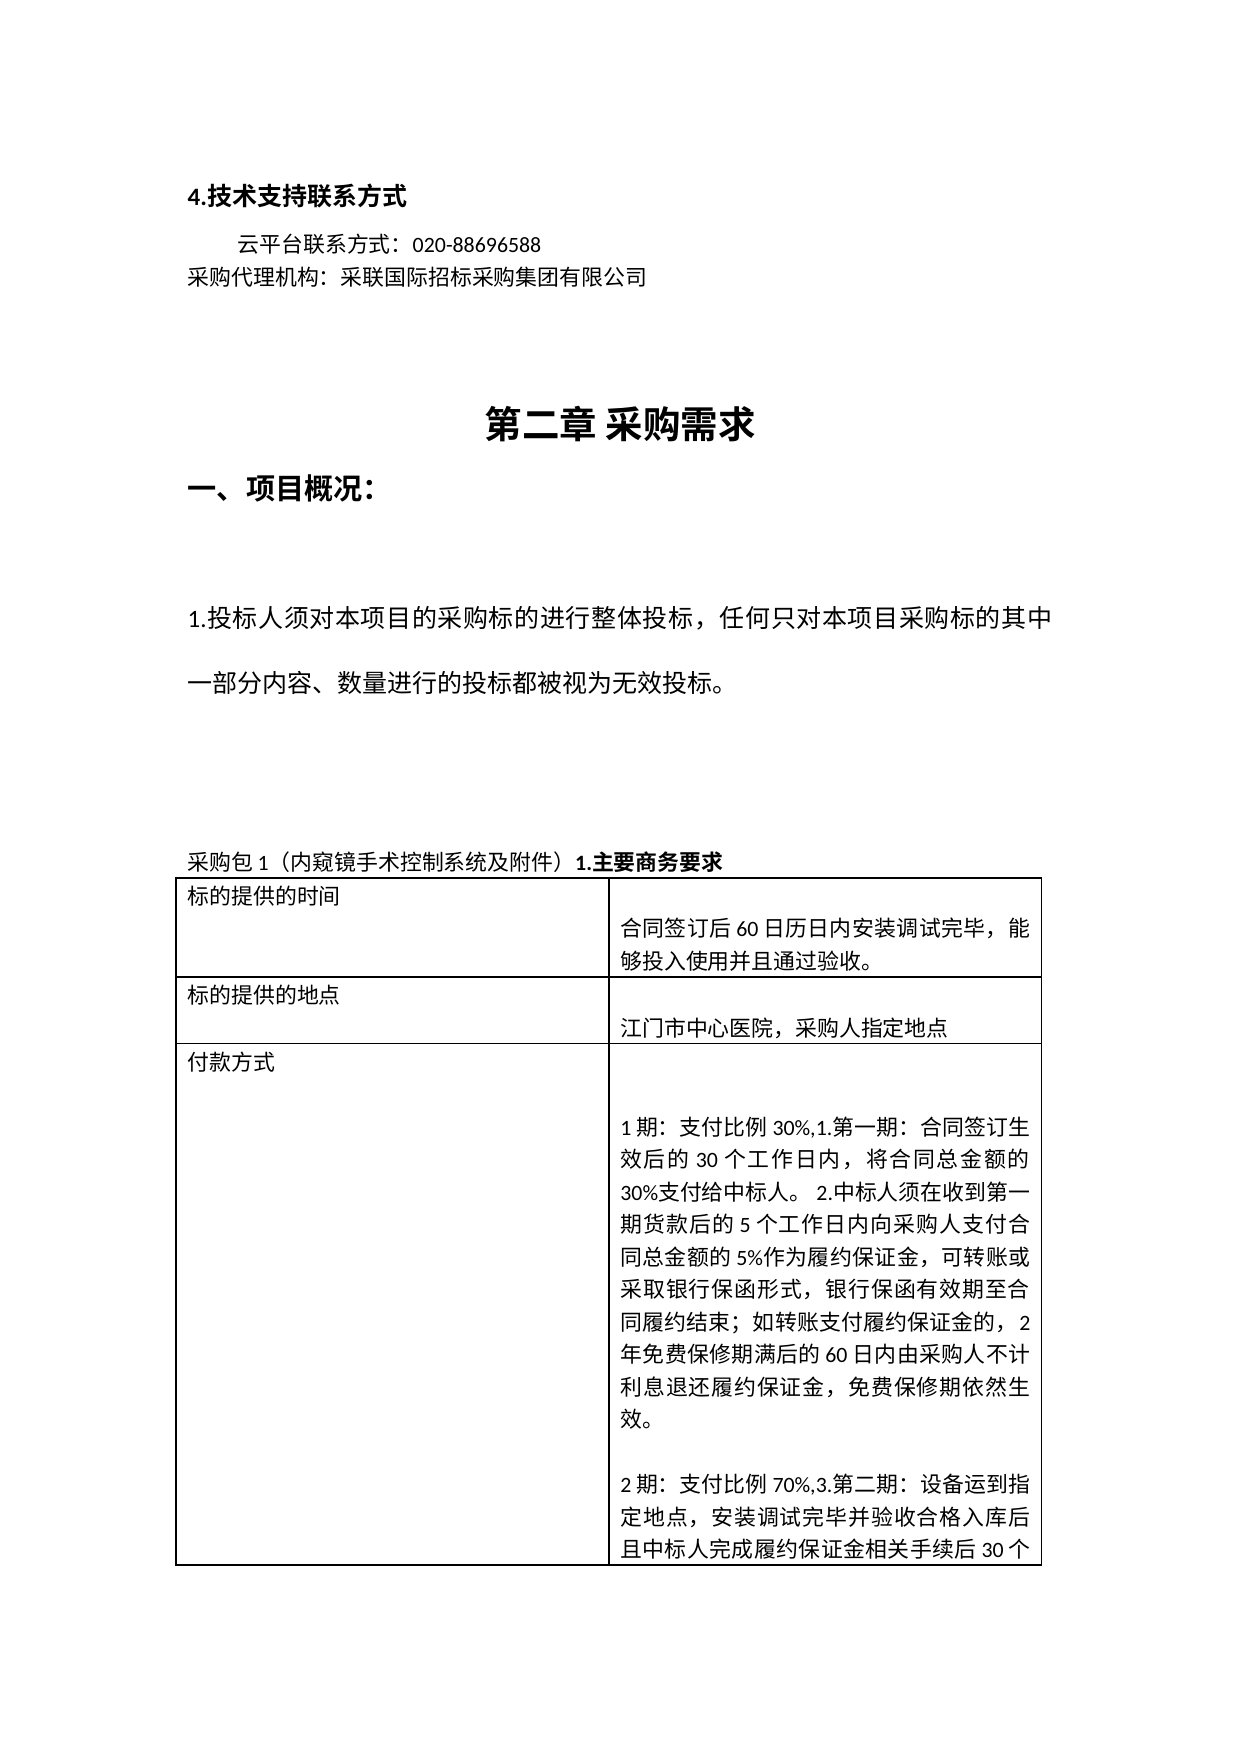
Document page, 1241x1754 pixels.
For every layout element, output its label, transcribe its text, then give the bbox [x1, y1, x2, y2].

text 云平台联系方式：020-88696588 [187, 227, 1053, 259]
table_cell 江门市中心医院，采购人指定地点 [610, 978, 1041, 1043]
table_cell 标的提供的地点 [177, 978, 608, 1043]
table_header 合同签订后60日历日内安装调试完毕，能够投入使用并且通过验收。 [610, 879, 1041, 976]
table_header 标的提供的时间 [177, 879, 608, 976]
text 采购代理机构：采联国际招标采购集团有限公司 [187, 259, 1053, 292]
text 一、项目概况： [187, 454, 1053, 519]
table_cell 付款方式 [177, 1044, 608, 1564]
text 第二章 采购需求 [187, 389, 1053, 454]
text 4.技术支持联系方式 [187, 162, 1053, 227]
text 1.投标人须对本项目的采购标的进行整体投标，任何只对本项目采购标的其中一部分内容、数量进行的投标都被视为无效投标。 [187, 584, 1053, 714]
text 采购包1（内窥镜手术控制系统及附件）1.主要商务要求 [187, 844, 1053, 877]
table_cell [610, 1044, 1041, 1564]
